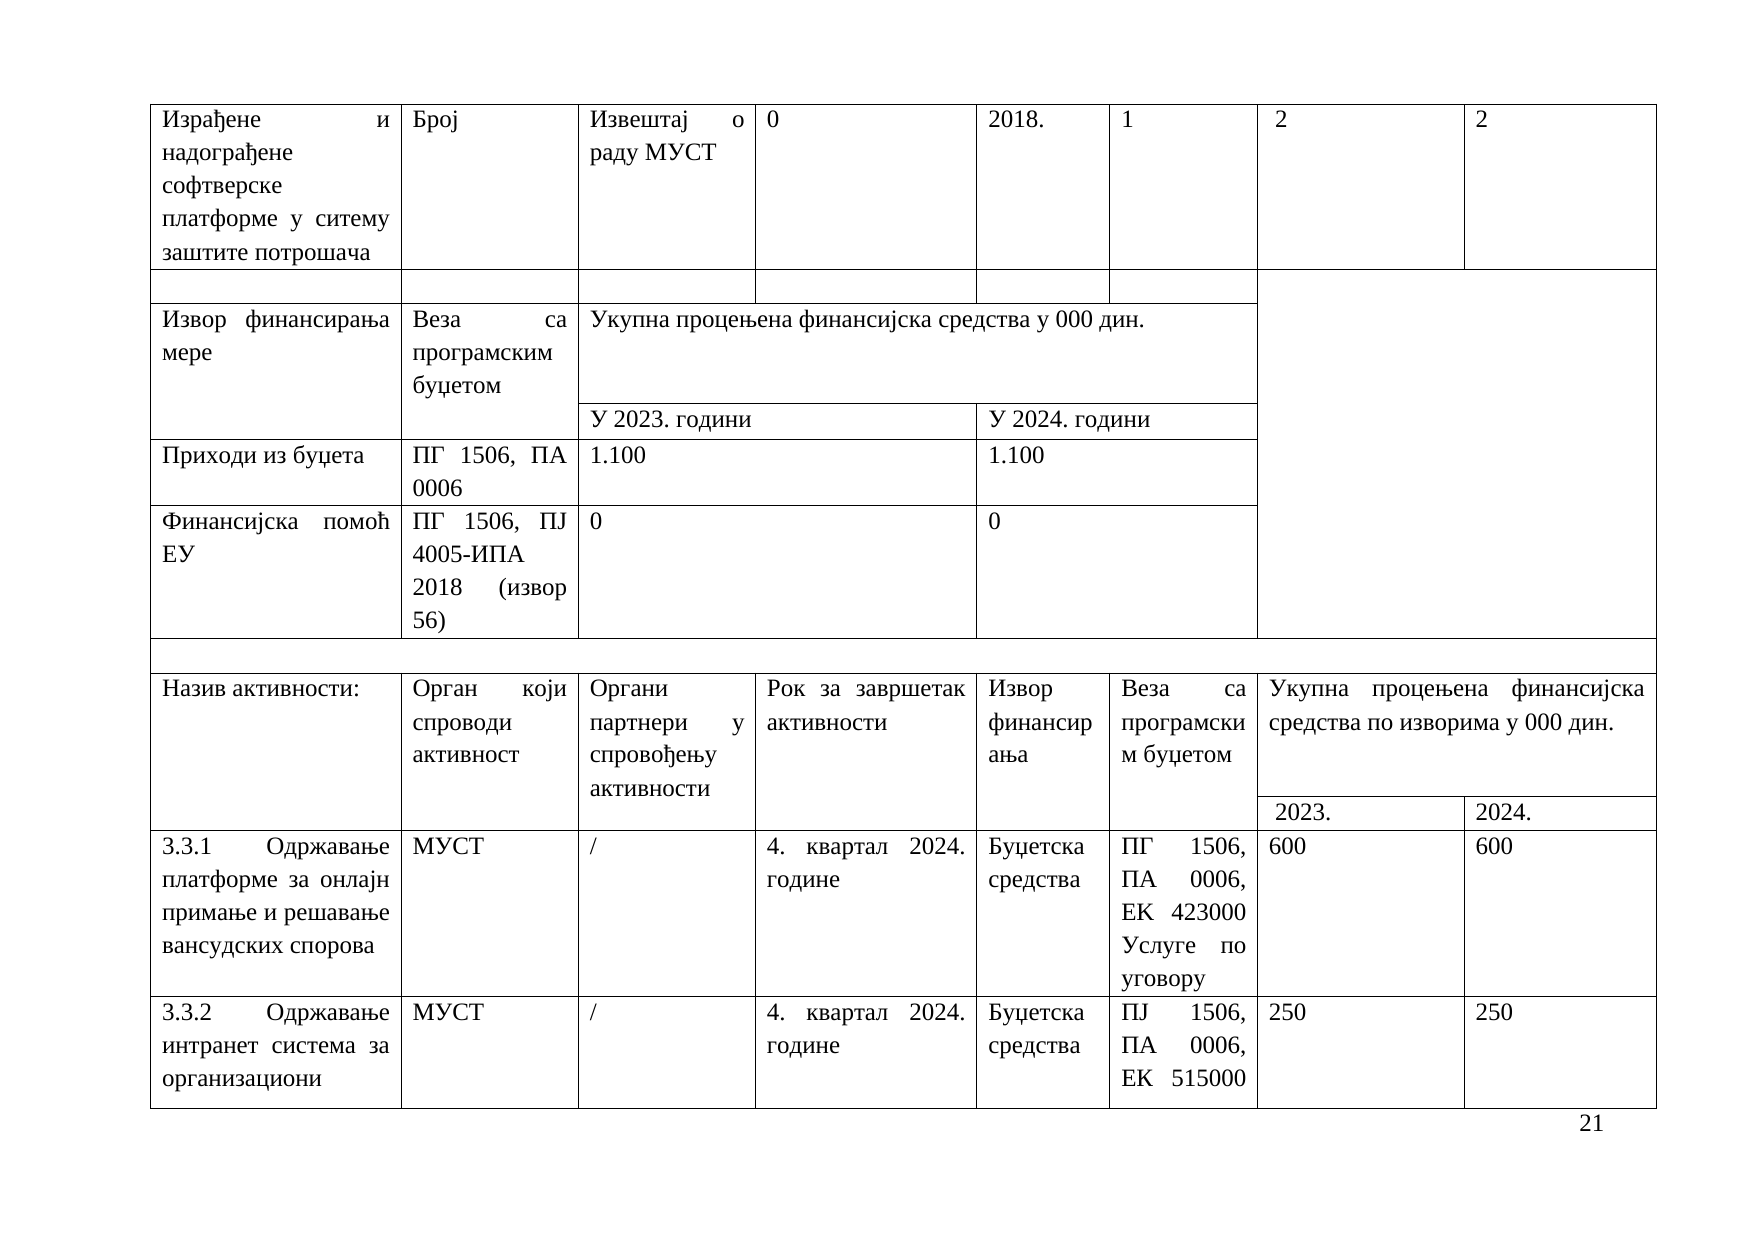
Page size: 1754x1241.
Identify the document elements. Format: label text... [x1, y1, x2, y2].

table_cell [151, 270, 401, 303]
table_cell 2 [1465, 105, 1656, 269]
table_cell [151, 997, 401, 1107]
table_cell 2 [1258, 105, 1464, 269]
table_cell ПГ 1506, ПА 0006, EK 423000 Услуге по уговору [1110, 831, 1257, 996]
table_cell Рок за завршетак активности [756, 674, 976, 830]
table_cell 0 [579, 506, 976, 638]
table_cell 1 [1110, 105, 1257, 269]
table_cell Укупна процењена финансијска средства у 000 дин. [579, 304, 1257, 403]
table_cell Извор финансирања [977, 674, 1109, 830]
table_cell Веза са програмским буџетом [1110, 674, 1257, 830]
table_cell 600 [1258, 831, 1464, 996]
table_cell 1.100 [977, 440, 1257, 505]
table_cell Буџетска средства [977, 997, 1109, 1107]
table_cell [1110, 270, 1257, 303]
table_cell / [579, 831, 755, 996]
table_cell ПГ 1506, ПА 0006 [402, 440, 578, 505]
table_cell Финансијска помоћ ЕУ [151, 506, 401, 638]
table_cell [151, 639, 1656, 672]
table_cell 600 [1465, 831, 1656, 996]
table_cell Израђене и надограђене софтверске платформе у ситему заштите потрошача [151, 105, 401, 269]
table_cell У 2023. години [579, 404, 976, 439]
table_cell / [579, 997, 755, 1107]
table_cell 0 [756, 105, 976, 269]
table_cell 4. квартал 2024. године [756, 831, 976, 996]
table_cell Извештај о раду МУСТ [579, 105, 755, 269]
table_cell Укупна процењена финансијска средства по изворима у 000 дин. [1258, 674, 1656, 796]
table_cell 250 [1465, 997, 1656, 1107]
table_cell Веза са програмским буџетом [402, 304, 578, 439]
table_cell МУСТ [402, 997, 578, 1107]
table_cell Приходи из буџета [151, 440, 401, 505]
table_cell Oргани партнери у спровођењу активности [579, 674, 755, 830]
table_cell ПГ 1506, ПЈ 4005-ИПА 2018 (извор 56) [402, 506, 578, 638]
table_cell Назив активности: [151, 674, 401, 830]
table_cell 2018. [977, 105, 1109, 269]
table_cell 2023. [1258, 797, 1464, 830]
table_cell [402, 270, 578, 303]
table_cell 1.100 [579, 440, 976, 505]
table_cell 3.3.1 Одржавање платформе за онлајн примање и решавање вансудских спорова [151, 831, 401, 996]
table_cell [1258, 270, 1656, 638]
table_cell Извор финансирања мере [151, 304, 401, 439]
table_cell 250 [1258, 997, 1464, 1107]
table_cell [756, 997, 976, 1107]
table_cell МУСТ [402, 831, 578, 996]
table_cell Број [402, 105, 578, 269]
table_cell Буџетска средства [977, 831, 1109, 996]
table_cell 2024. [1465, 797, 1656, 830]
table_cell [1110, 997, 1257, 1107]
table_cell 0 [977, 506, 1257, 638]
table_cell [579, 270, 755, 303]
table_cell У 2024. години [977, 404, 1257, 439]
table_cell [977, 270, 1109, 303]
table_cell Орган који спроводи активност [402, 674, 578, 830]
table_cell [756, 270, 976, 303]
